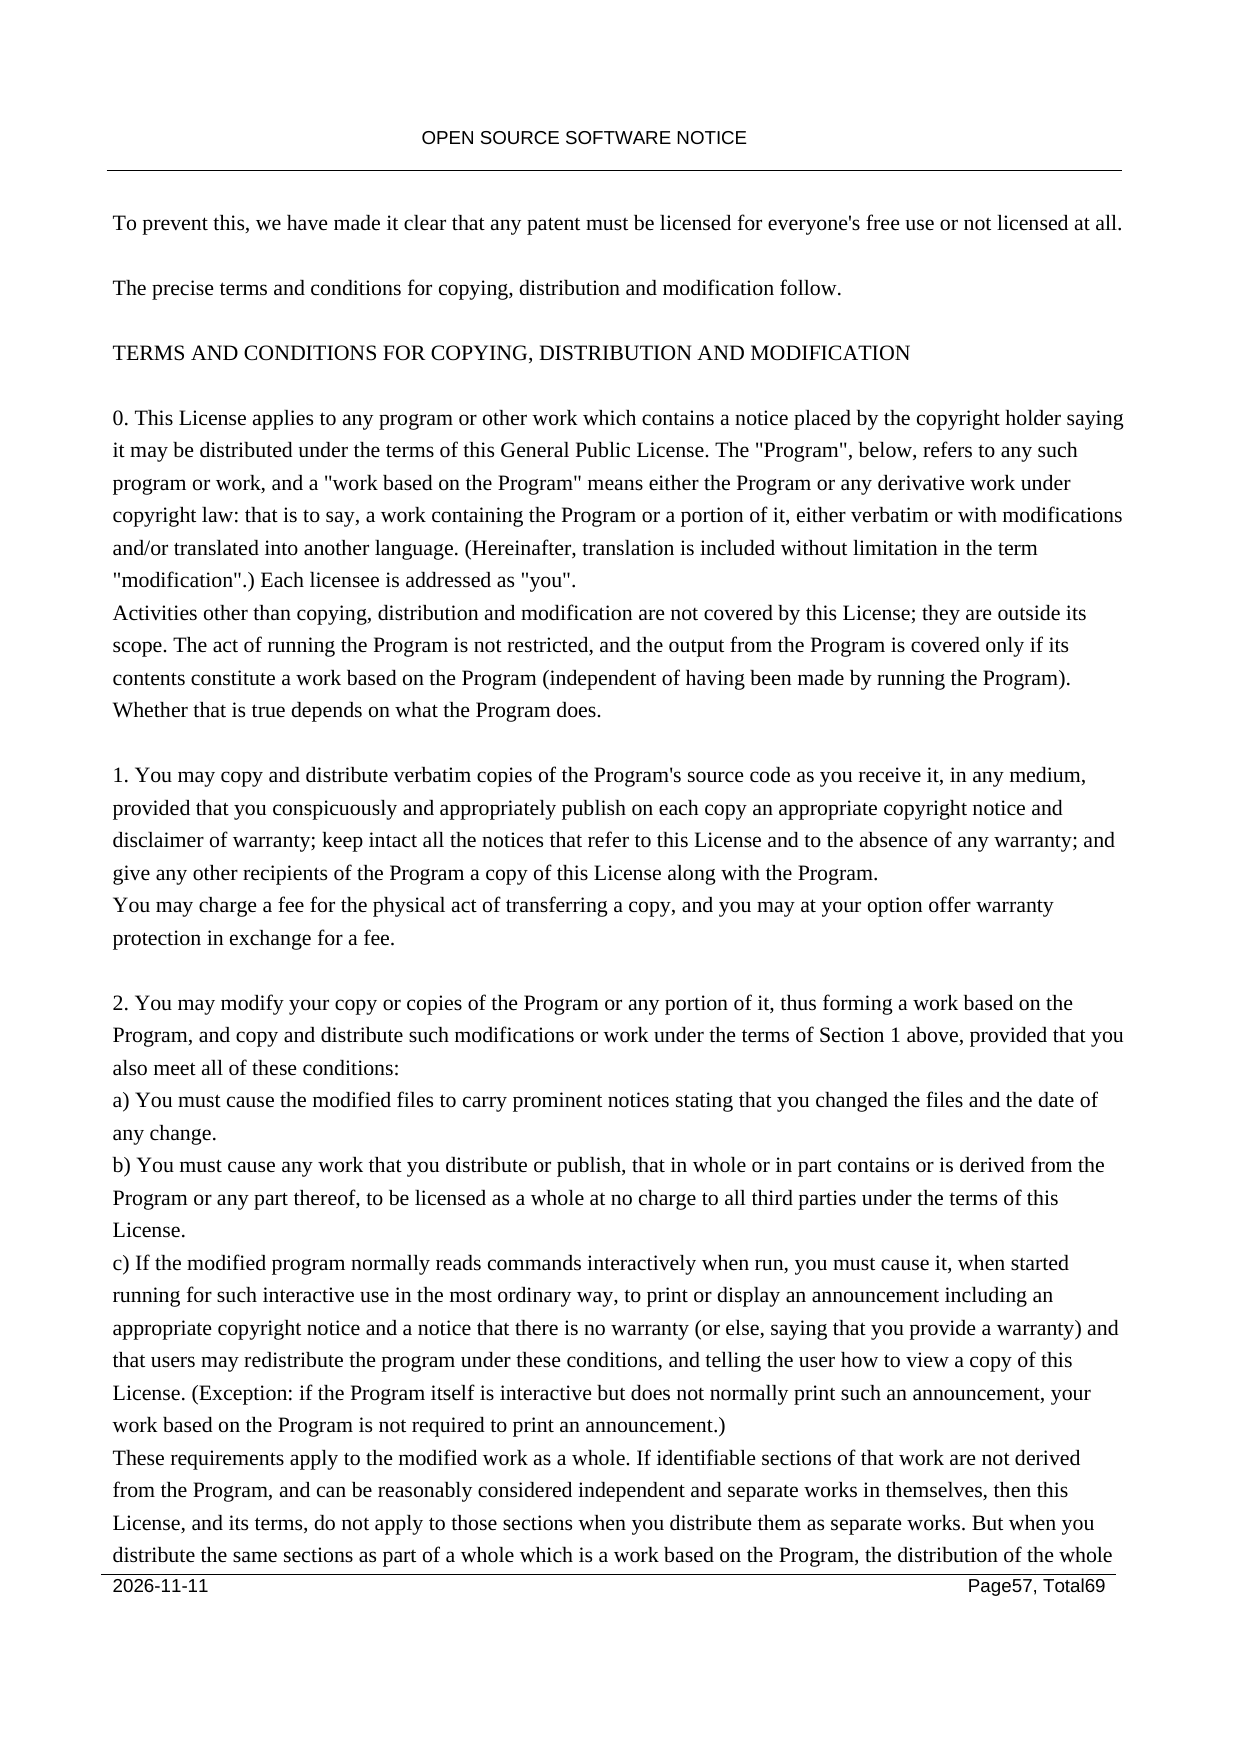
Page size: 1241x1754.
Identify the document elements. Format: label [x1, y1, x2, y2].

text [112, 206, 1128, 1571]
